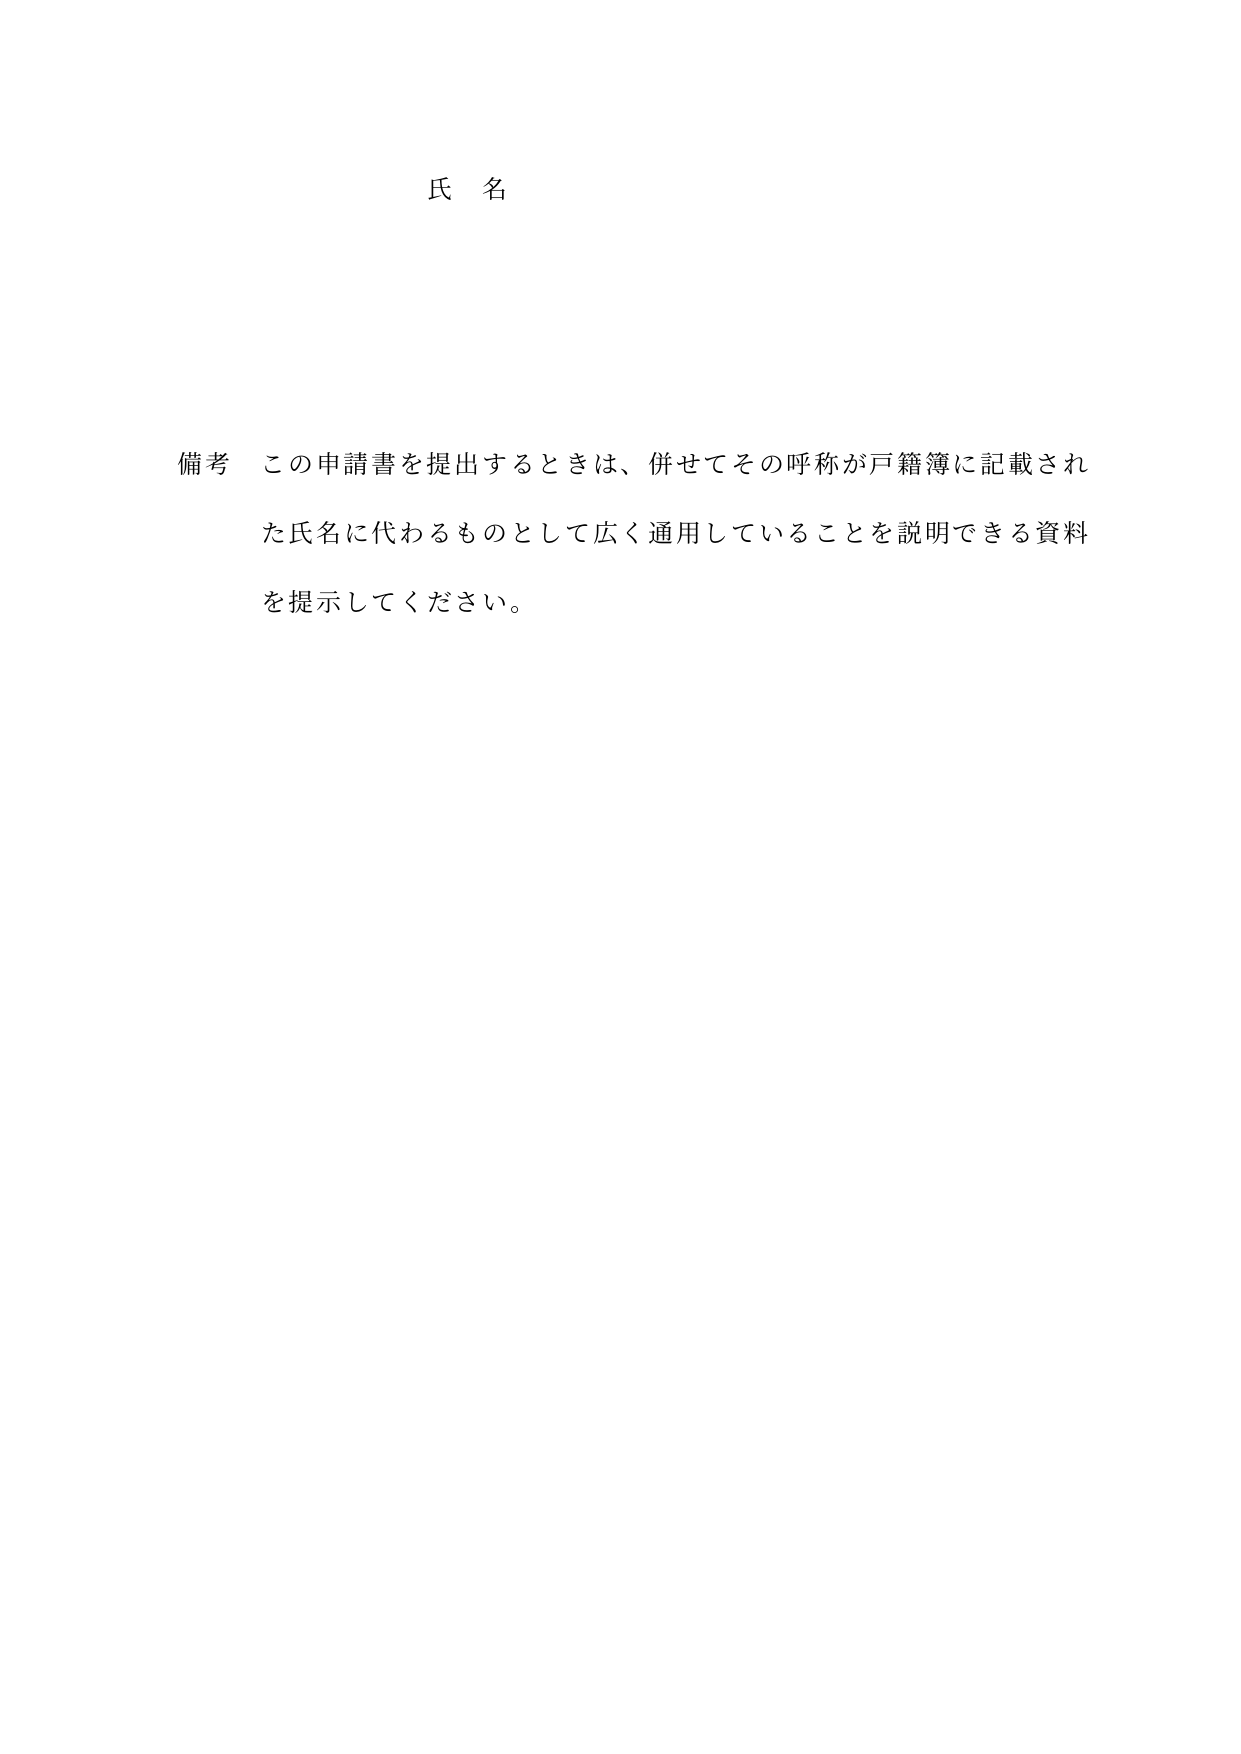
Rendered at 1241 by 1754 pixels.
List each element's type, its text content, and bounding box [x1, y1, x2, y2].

text 氏 名 [178, 153, 1092, 222]
text 備考 この申請書を提出するときは、併せてその呼称が戸籍簿に記載された氏名に代わるものとして広く通用していることを説明できる資料を提示してください。 [178, 429, 1092, 636]
